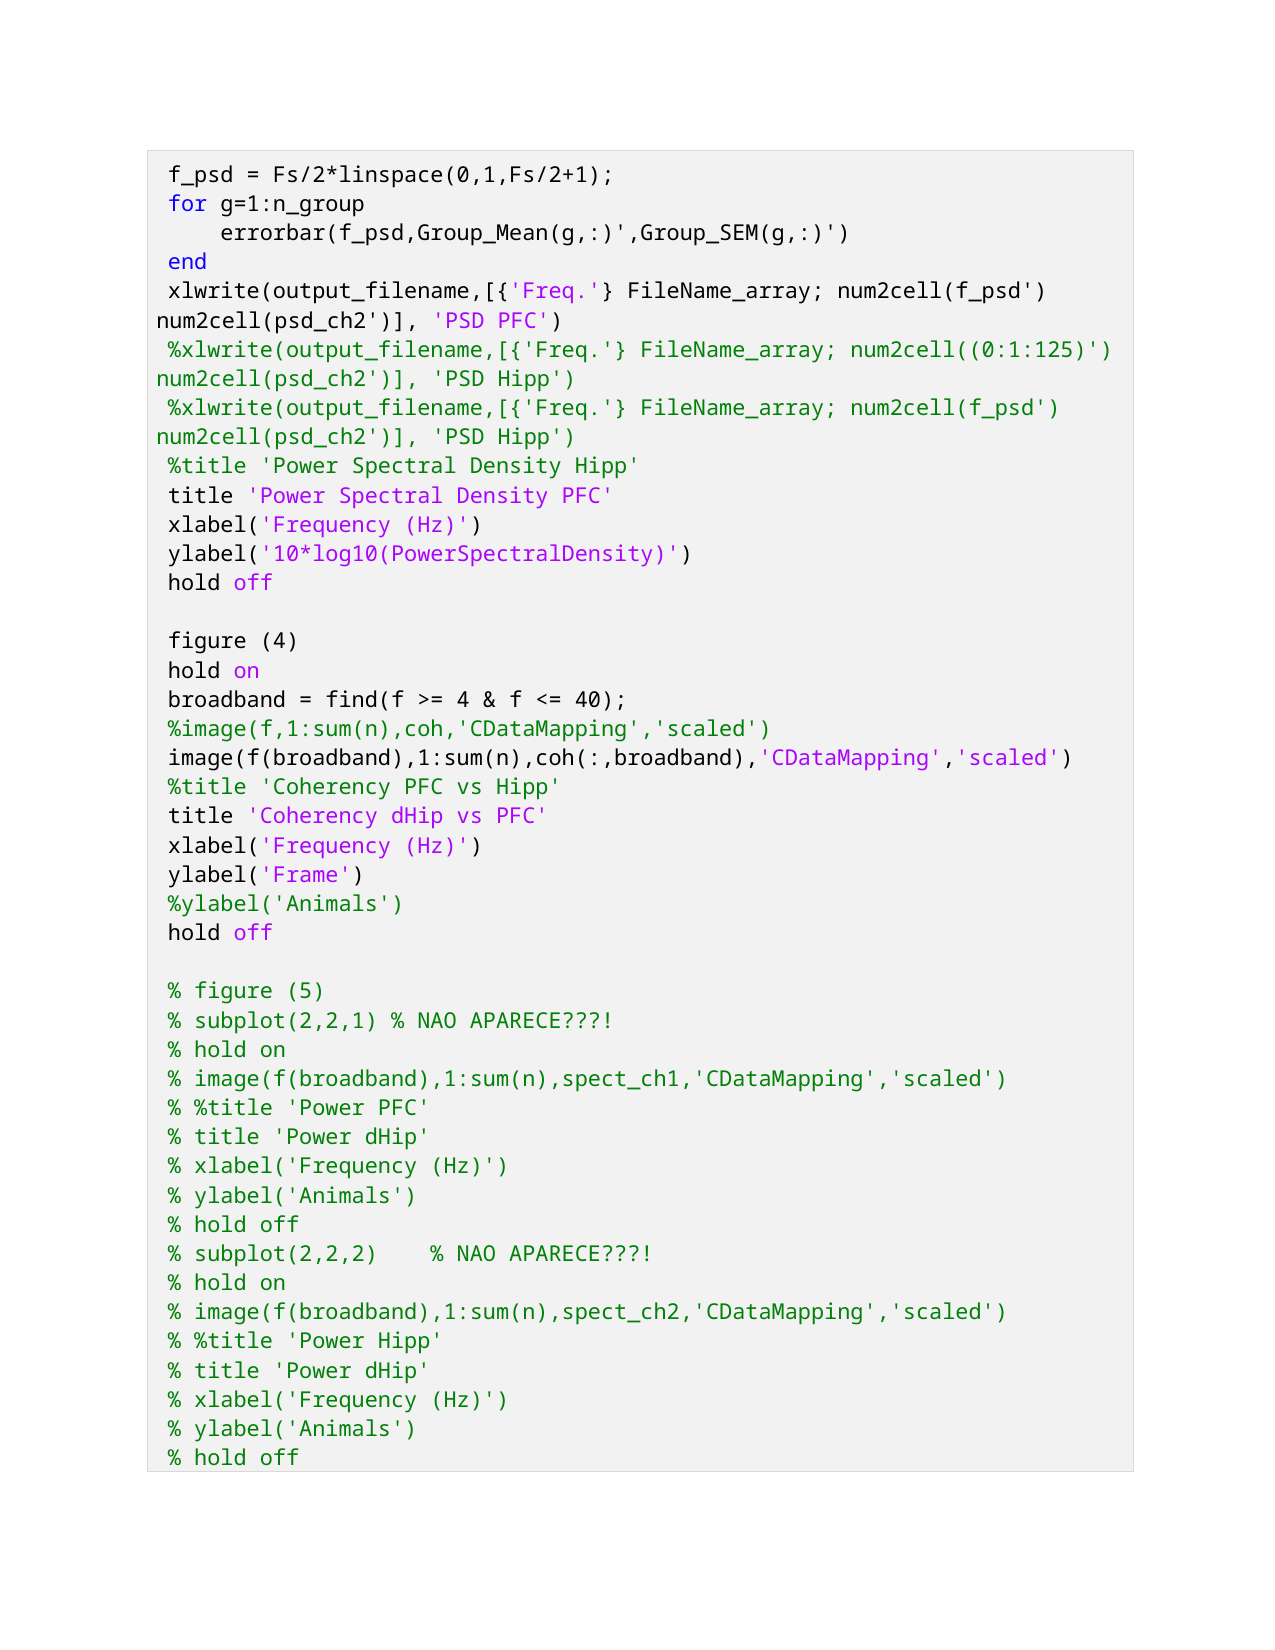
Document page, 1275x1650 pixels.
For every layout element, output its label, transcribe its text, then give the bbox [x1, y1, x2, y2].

text image(f(broadband),1:sum(n),coh(:,broadband),'CDataMapping','scaled') [148, 733, 1133, 762]
text % hold on [148, 1025, 1133, 1054]
text % image(f(broadband),1:sum(n),spect_ch2,'CDataMapping','scaled') [148, 1287, 1133, 1317]
text %xlwrite(output_filename,[{'Freq.'} FileName_array; num2cell(f_psd') num2cell(psd_ch2')], 'PSD Hipp') [148, 383, 1133, 442]
text %image(f,1:sum(n),coh,'CDataMapping','scaled') [148, 704, 1133, 733]
text xlabel('Frequency (Hz)') [148, 821, 1133, 850]
text ylabel('10*log10(PowerSpectralDensity)') [148, 529, 1133, 558]
text % hold off [148, 1200, 1133, 1229]
text % ylabel('Animals') [148, 1171, 1133, 1200]
text % title 'Power dHip' [148, 1112, 1133, 1142]
text % title 'Power dHip' [148, 1346, 1133, 1375]
text xlabel('Frequency (Hz)') [148, 500, 1133, 529]
text ylabel('Frame') [148, 850, 1133, 879]
text broadband = find(f >= 4 & f <= 40); [148, 675, 1133, 704]
text %title 'Coherency PFC vs Hipp' [148, 762, 1133, 792]
text figure (4) [148, 617, 1133, 646]
text % %title 'Power PFC' [148, 1083, 1133, 1112]
text % ylabel('Animals') [148, 1404, 1133, 1433]
text % subplot(2,2,2) % NAO APARECE???! [148, 1229, 1133, 1258]
text % image(f(broadband),1:sum(n),spect_ch1,'CDataMapping','scaled') [148, 1054, 1133, 1083]
text %xlwrite(output_filename,[{'Freq.'} FileName_array; num2cell((0:1:125)') num2cell(psd_ch2')], 'PSD Hipp') [148, 325, 1133, 383]
text % xlabel('Frequency (Hz)') [148, 1375, 1133, 1404]
text hold off [148, 558, 1133, 587]
text % figure (5) [148, 967, 1133, 996]
text % %title 'Power Hipp' [148, 1317, 1133, 1346]
text % subplot(2,2,1) % NAO APARECE???! [148, 996, 1133, 1025]
text % hold on [148, 1258, 1133, 1287]
text xlwrite(output_filename,[{'Freq.'} FileName_array; num2cell(f_psd') num2cell(psd_ch2')], 'PSD PFC') [148, 267, 1133, 325]
text title 'Power Spectral Density PFC' [148, 471, 1133, 500]
text hold off [148, 908, 1133, 937]
text % hold off [148, 1433, 1133, 1471]
text errorbar(f_psd,Group_Mean(g,:)',Group_SEM(g,:)') [148, 208, 1133, 237]
text f_psd = Fs/2*linspace(0,1,Fs/2+1); [148, 151, 1133, 179]
text % xlabel('Frequency (Hz)') [148, 1142, 1133, 1171]
text end [148, 237, 1133, 267]
text %title 'Power Spectral Density Hipp' [148, 442, 1133, 471]
text hold on [148, 646, 1133, 675]
text title 'Coherency dHip vs PFC' [148, 792, 1133, 821]
text %ylabel('Animals') [148, 879, 1133, 908]
text for g=1:n_group [148, 179, 1133, 208]
